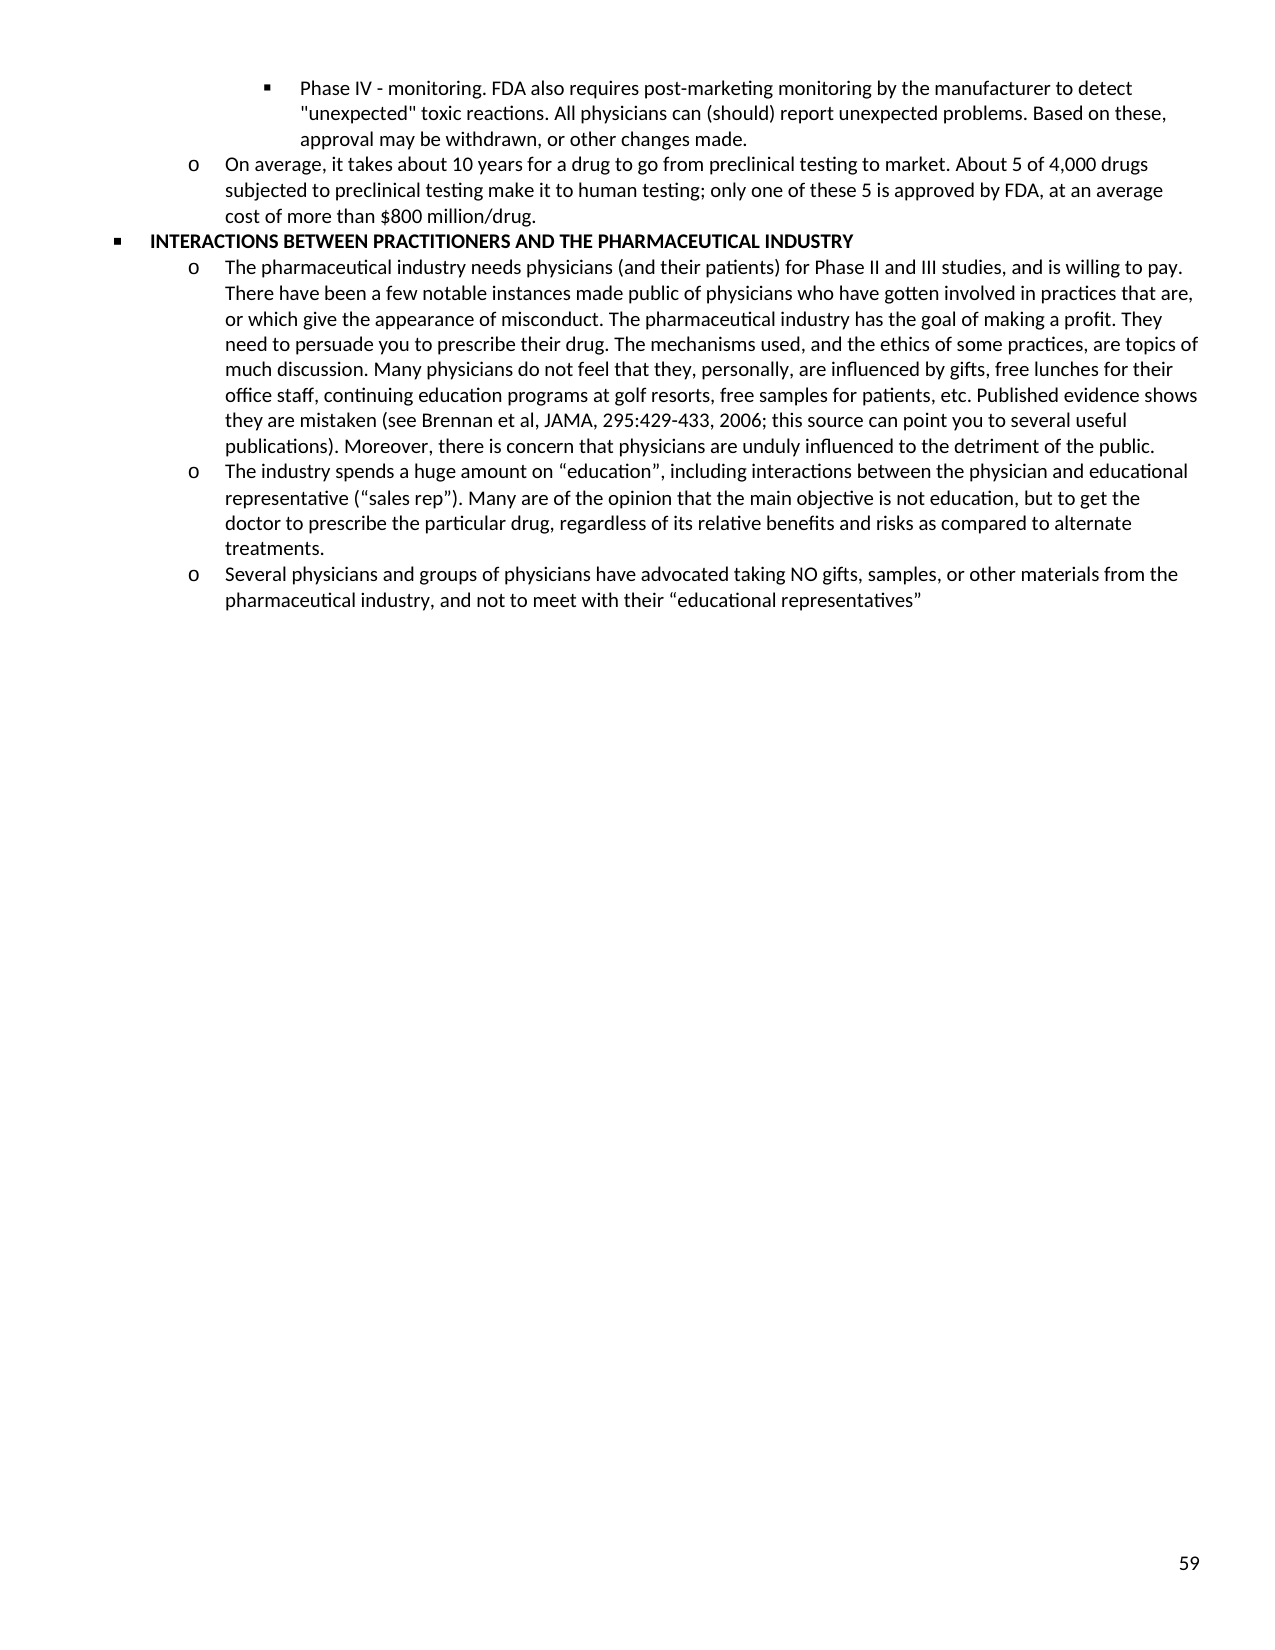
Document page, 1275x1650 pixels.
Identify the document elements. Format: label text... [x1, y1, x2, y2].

list On average, it takes about 10 years for a drug to go from preclinical testing to market. About 5 of 4,000 drugs subjected to preclinical testing make it to human testing; only one of these 5 is approved by FDA, at an average cost of more than $800 million/drug. [187, 151, 1200, 228]
list INTERACTIONS BETWEEN PRACTITIONERS AND THE PHARMACEUTICAL INDUSTRY [112, 228, 1200, 254]
list Phase IV - monitoring. FDA also requires post-marketing monitoring by the manufacturer to detect "unexpected" toxic reactions. All physicians can (should) report unexpected problems. Based on these, approval may be withdrawn, or other changes made. [262, 75, 1200, 151]
list The industry spends a huge amount on “education”, including interactions between the physician and educational representative (“sales rep”). Many are of the opinion that the main objective is not education, but to get the doctor to prescribe the particular drug, regardless of its relative benefits and risks as compared to alternate treatments. [187, 458, 1200, 561]
list The pharmaceutical industry needs physicians (and their patients) for Phase II and III studies, and is willing to pay. There have been a few notable instances made public of physicians who have gotten involved in practices that are, or which give the appearance of misconduct. The pharmaceutical industry has the goal of making a profit. They need to persuade you to prescribe their drug. The mechanisms used, and the ethics of some practices, are topics of much discussion. Many physicians do not feel that they, personally, are influenced by gifts, free lunches for their office staff, continuing education programs at golf resorts, free samples for patients, etc. Published evidence shows they are mistaken (see Brennan et al, JAMA, 295:429-433, 2006; this source can point you to several useful publications). Moreover, there is concern that physicians are unduly influenced to the detriment of the public. [187, 254, 1200, 458]
list Several physicians and groups of physicians have advocated taking NO gifts, samples, or other materials from the pharmaceutical industry, and not to meet with their “educational representatives” [187, 561, 1200, 613]
